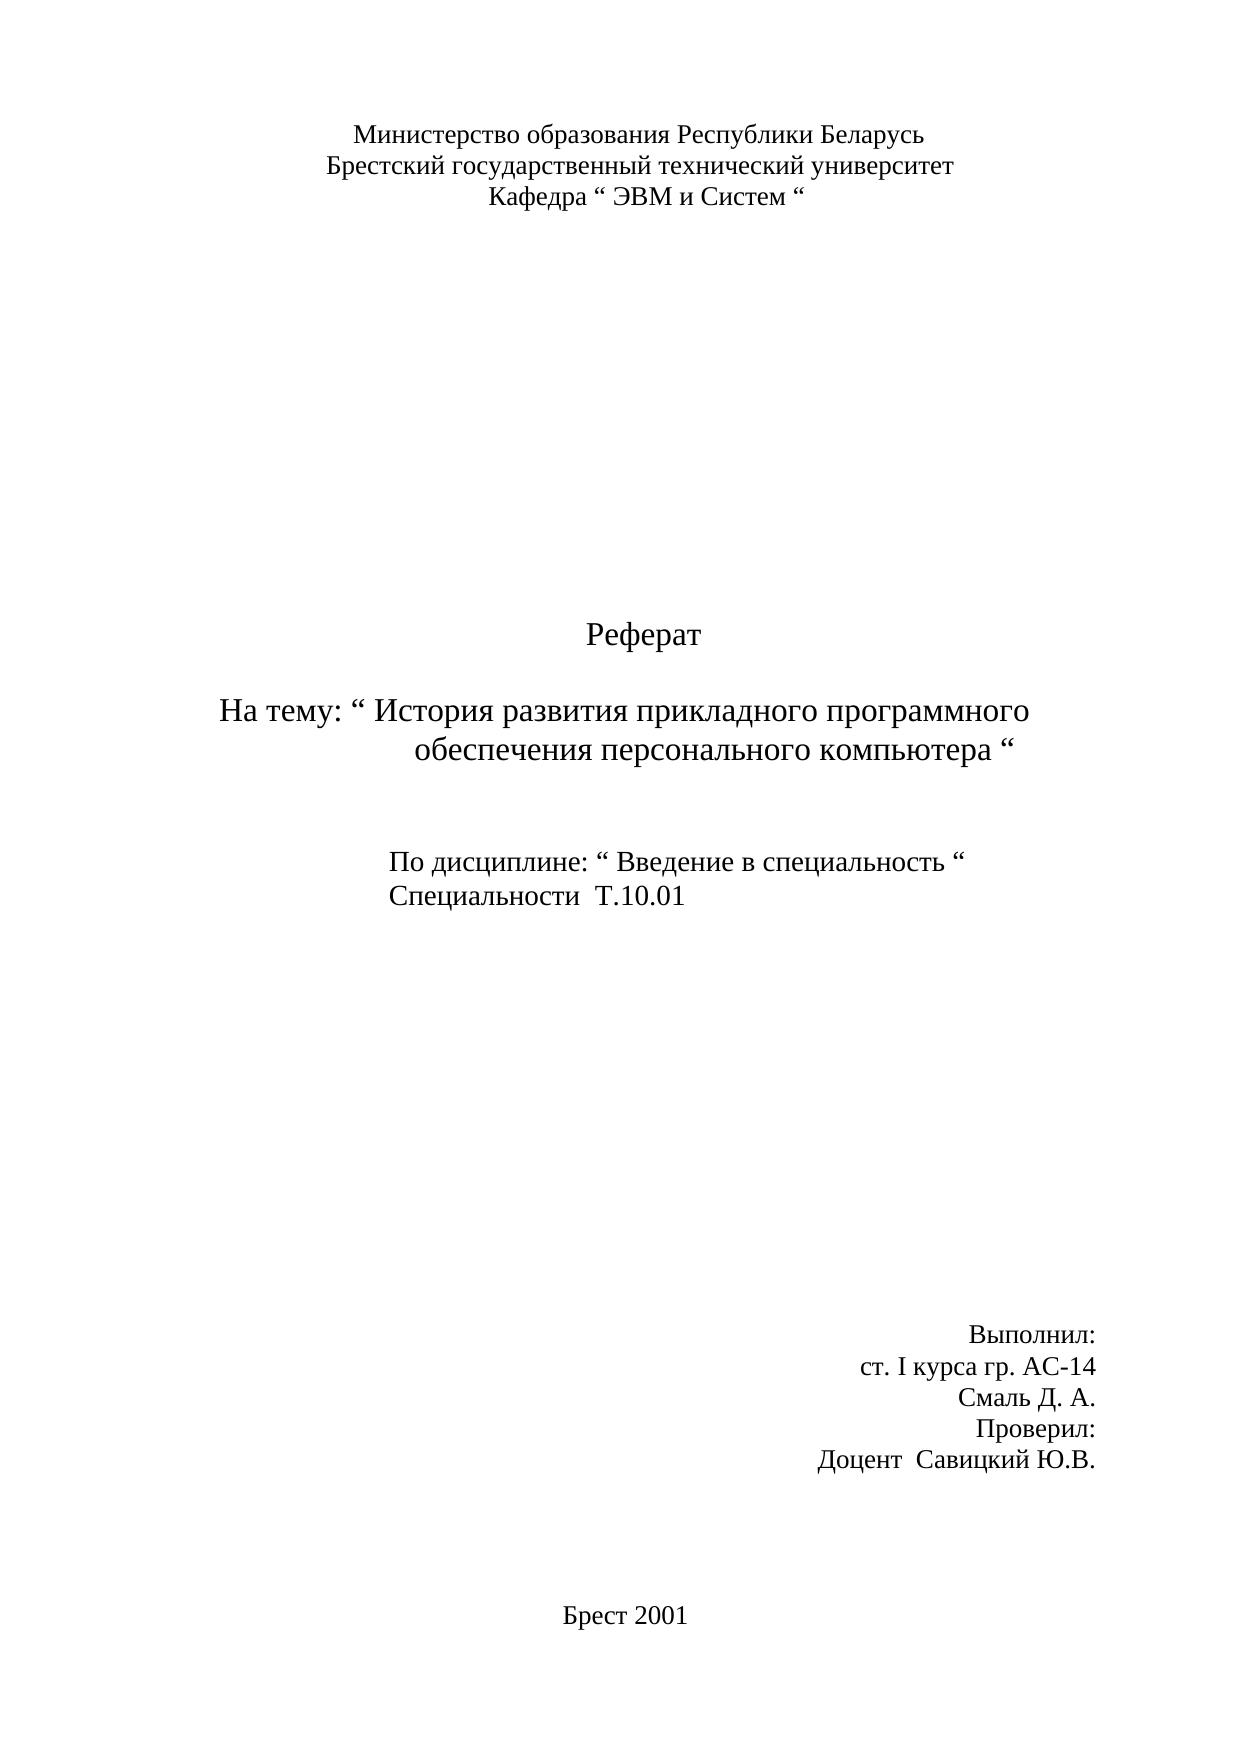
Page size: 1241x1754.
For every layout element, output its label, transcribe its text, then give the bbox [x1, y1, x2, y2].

text Брест 2001 [177, 1599, 1096, 1630]
text ст. I курса гр. АС-14 [177, 1349, 1096, 1381]
text Выполнил: [177, 1318, 1096, 1349]
text Брестский государственный технический университет [177, 149, 1096, 180]
text Смаль Д. А. [177, 1381, 1096, 1412]
text Специальности Т.10.01 [177, 878, 1096, 911]
text Кафедра “ ЭВМ и Систем “ [177, 180, 1096, 212]
text Министерство образования Республики Беларусь [177, 118, 1096, 149]
text Доцент Савицкий Ю.В. [177, 1443, 1096, 1474]
text По дисциплине: “ Введение в специальность “ [177, 844, 1096, 878]
text Проверил: [177, 1412, 1096, 1443]
text Реферат [177, 614, 1096, 652]
text обеспечения персонального компьютера “ [177, 729, 1096, 767]
text На тему: “ История развития прикладного программного [177, 691, 1096, 729]
